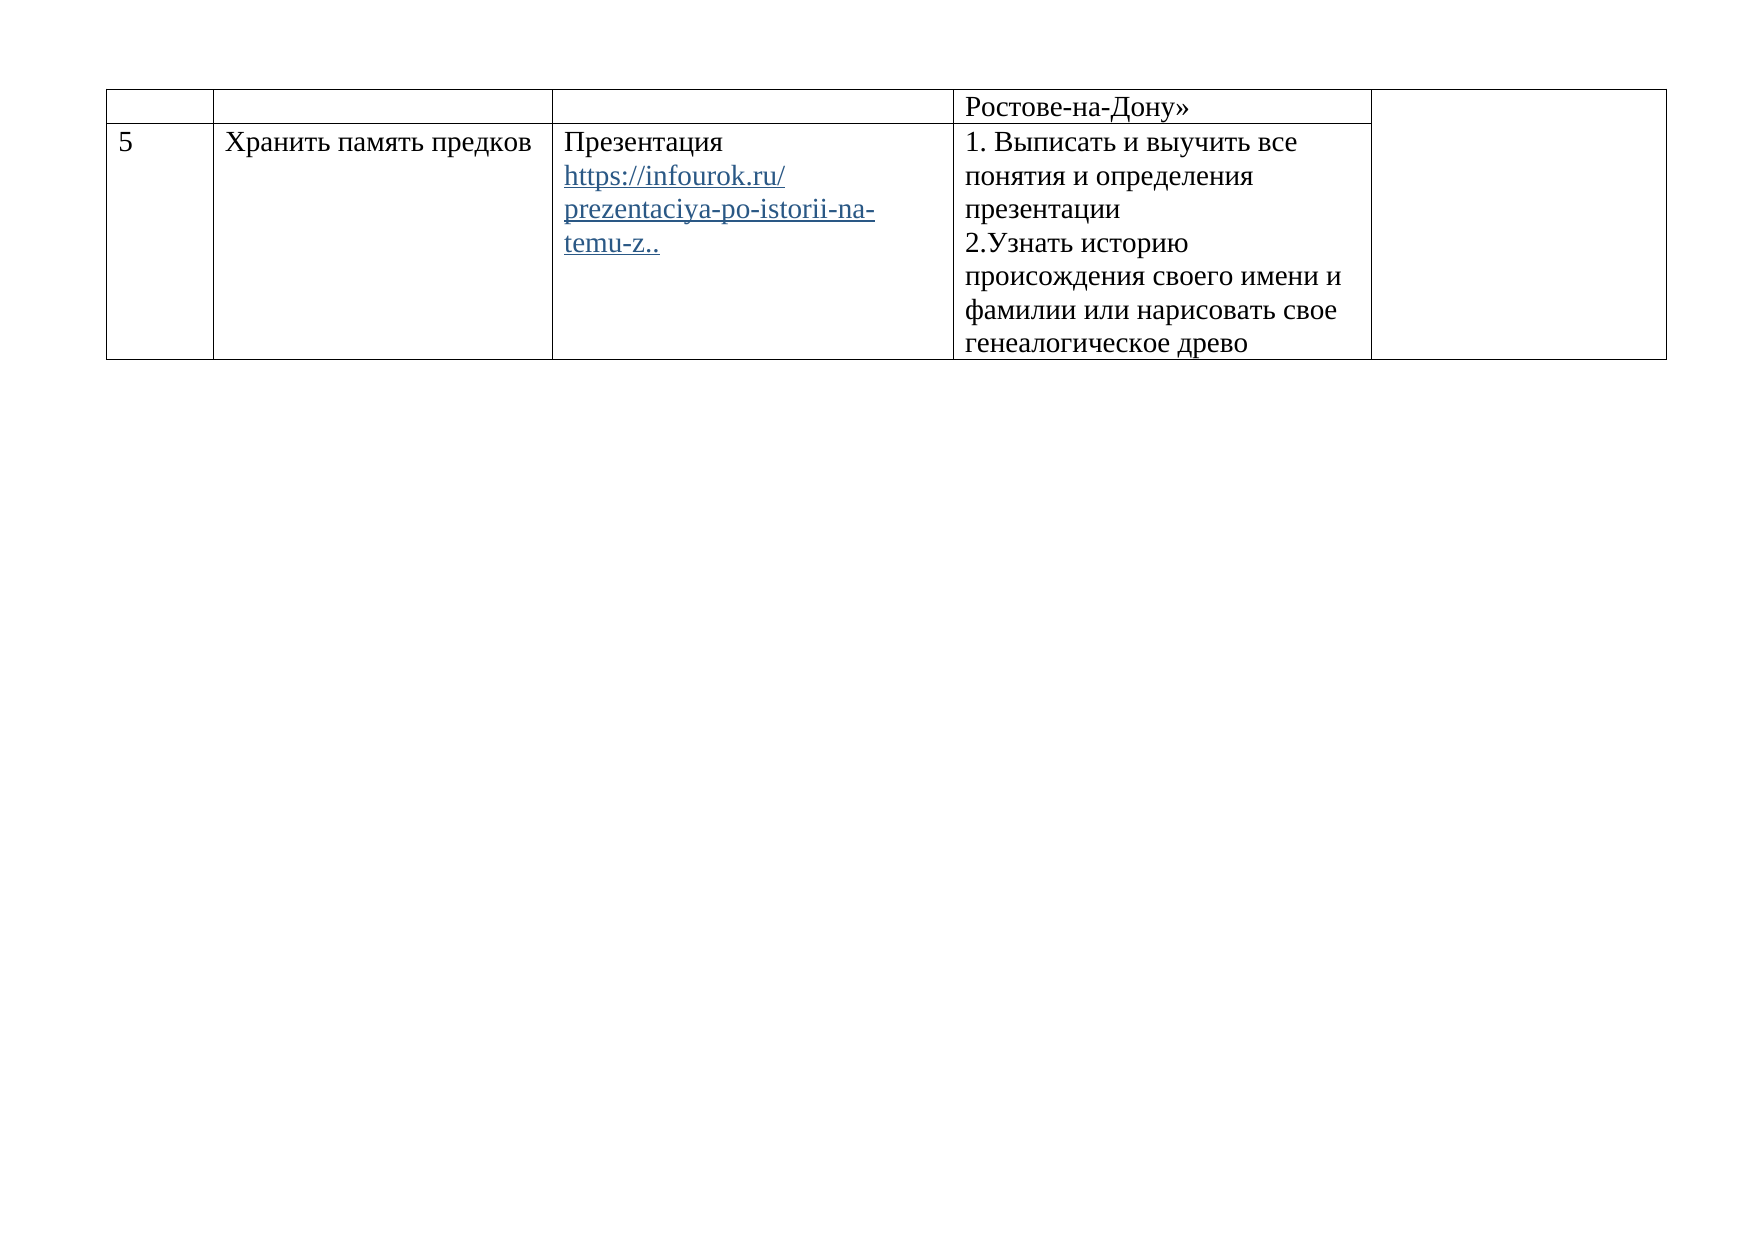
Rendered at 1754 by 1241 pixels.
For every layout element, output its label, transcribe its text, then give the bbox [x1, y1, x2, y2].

table_cell 5 [107, 124, 213, 359]
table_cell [553, 90, 953, 123]
table_cell 1. Выписать и выучить все понятия и определения презентации 2.Узнать историю происождения своего имени и фамилии или нарисовать свое генеалогическое древо [954, 124, 1371, 359]
table_cell 4 [107, 90, 213, 123]
table_cell Презентация https://infourok.ru/prezentaciya-po-istorii-na-temu-z.. [553, 124, 953, 359]
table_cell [214, 90, 552, 123]
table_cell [954, 90, 1371, 123]
table_cell Хранить память предков [214, 124, 552, 359]
